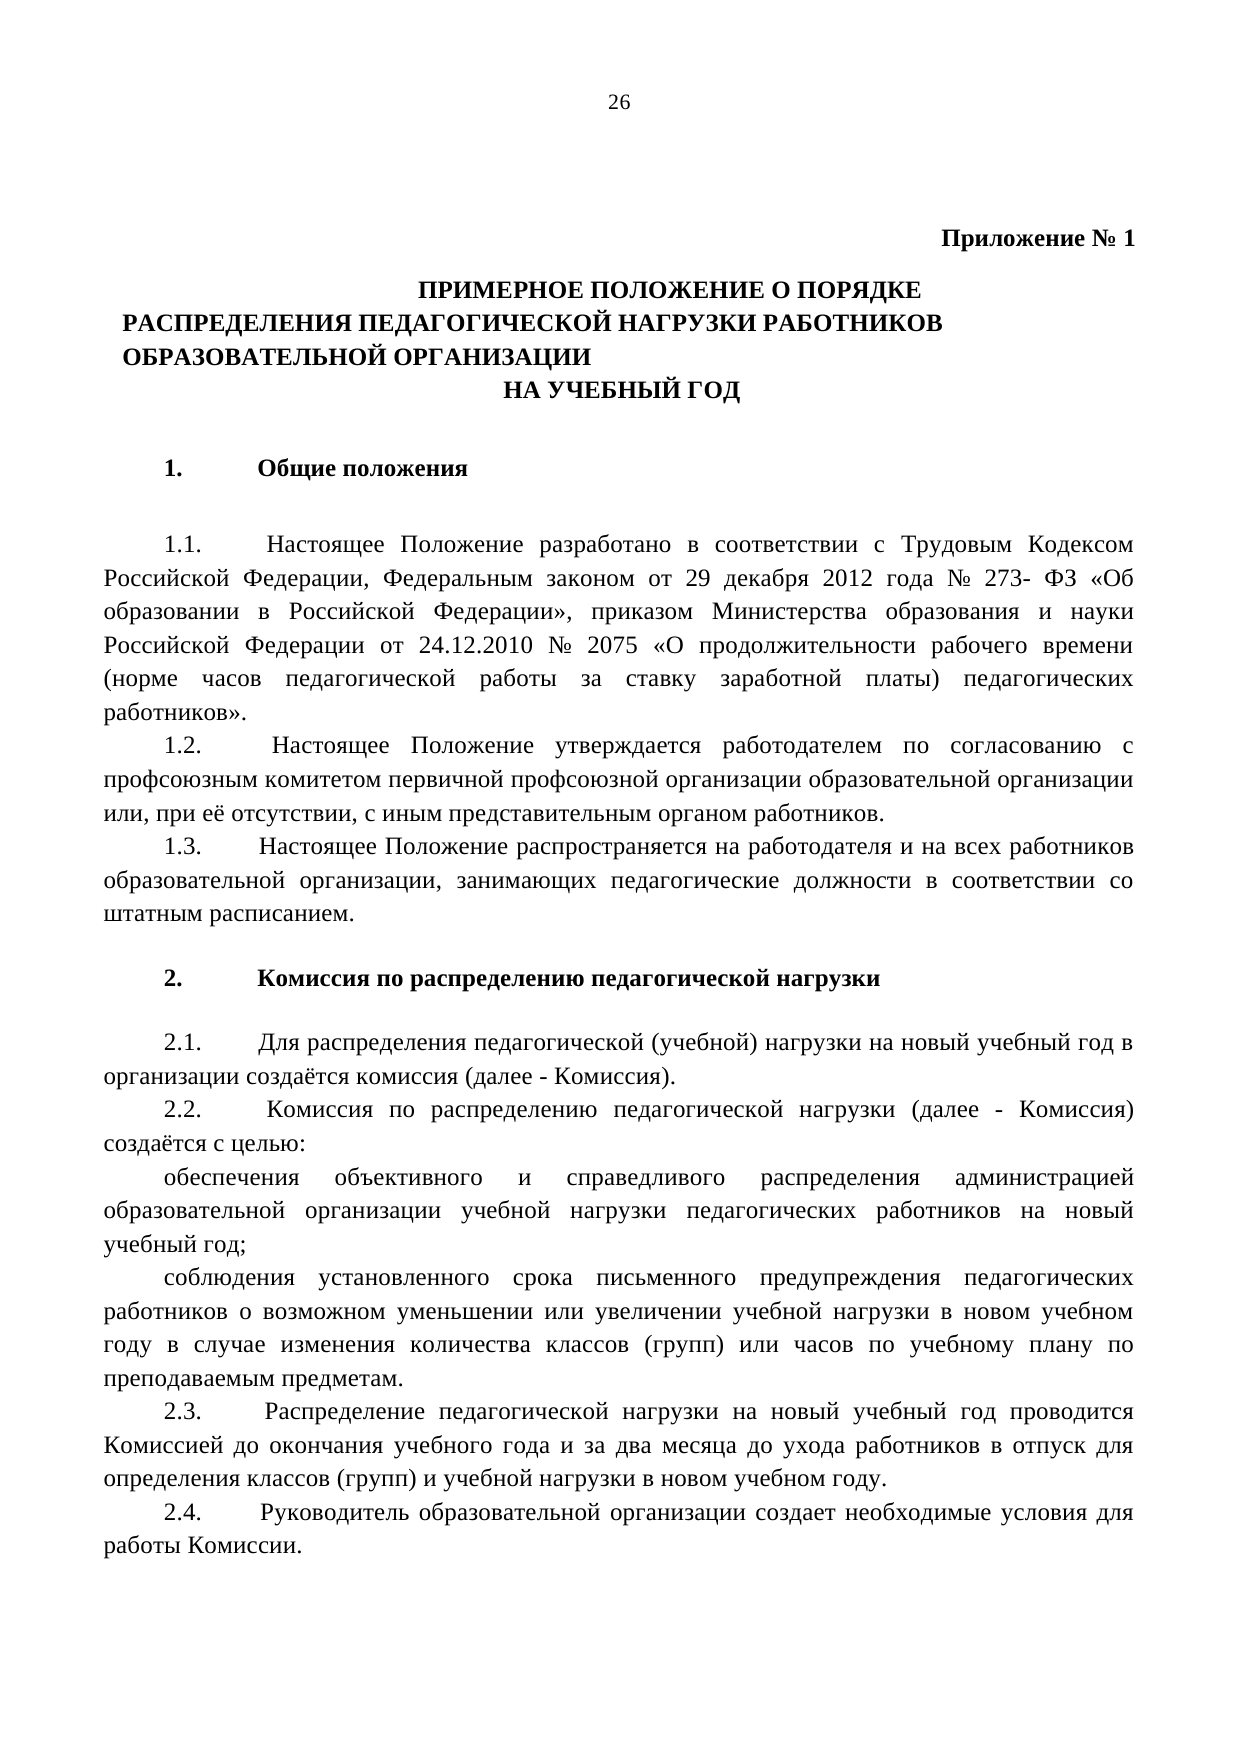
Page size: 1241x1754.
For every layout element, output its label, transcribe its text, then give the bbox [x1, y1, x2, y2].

text ПРИМЕРНОЕ ПОЛОЖЕНИЕ О ПОРЯДКЕ РАСПРЕДЕЛЕНИЯ ПЕДАГОГИЧЕСКОЙ НАГРУЗКИ РАБОТНИКОВ ОБРАЗОВАТЕЛЬНОЙ ОРГАНИЗАЦИИ [122, 271, 1057, 372]
list Руководитель образовательной организации создает необходимые условия для работы Комиссии. [103, 1493, 1136, 1561]
text НА УЧЕБНЫЙ ГОД [105, 372, 1138, 405]
text 26 [608, 92, 630, 114]
list Настоящее Положение утверждается работодателем по согласованию с профсоюзным комитетом первичной профсоюзной организации образовательной организации или, при её отсутствии, с иным представительным органом работников. [103, 727, 1136, 828]
list Комиссия по распределению педагогической нагрузки [103, 966, 1138, 991]
list Распределение педагогической нагрузки на новый учебный год проводится Комиссией до окончания учебного года и за два месяца до ухода работников в отпуск для определения классов (групп) и учебной нагрузки в новом учебном году. [103, 1393, 1136, 1493]
list Для распределения педагогической (учебной) нагрузки на новый учебный год в организации создаётся комиссия (далее - Комиссия). [103, 1024, 1136, 1091]
list Настоящее Положение разработано в соответствии с Трудовым Кодексом Российской Федерации, Федеральным законом от 29 декабря 2012 года № 273- ФЗ «Об образовании в Российской Федерации», приказом Министерства образования и науки Российской Федерации от 24.12.2010 № 2075 «О продолжительности рабочего времени (норме часов педагогической работы за ставку заработной платы) педагогических работников». [103, 526, 1136, 727]
list Настоящее Положение распространяется на работодателя и на всех работников образовательной организации, занимающих педагогические должности в соответствии со штатным расписанием. [103, 828, 1136, 928]
text обеспечения объективного и справедливого распределения администрацией образовательной организации учебной нагрузки педагогических работников на новый учебный год; [103, 1158, 1136, 1259]
text Приложение № 1 [103, 227, 1136, 252]
text соблюдения установленного срока письменного предупреждения педагогических работников о возможном уменьшении или увеличении учебной нагрузки в новом учебном году в случае изменения количества классов (групп) или часов по учебному плану по преподаваемым предметам. [103, 1259, 1136, 1393]
list Комиссия по распределению педагогической нагрузки (далее - Комиссия) создаётся с целью: [103, 1091, 1136, 1158]
list Общие положения [103, 456, 1138, 481]
